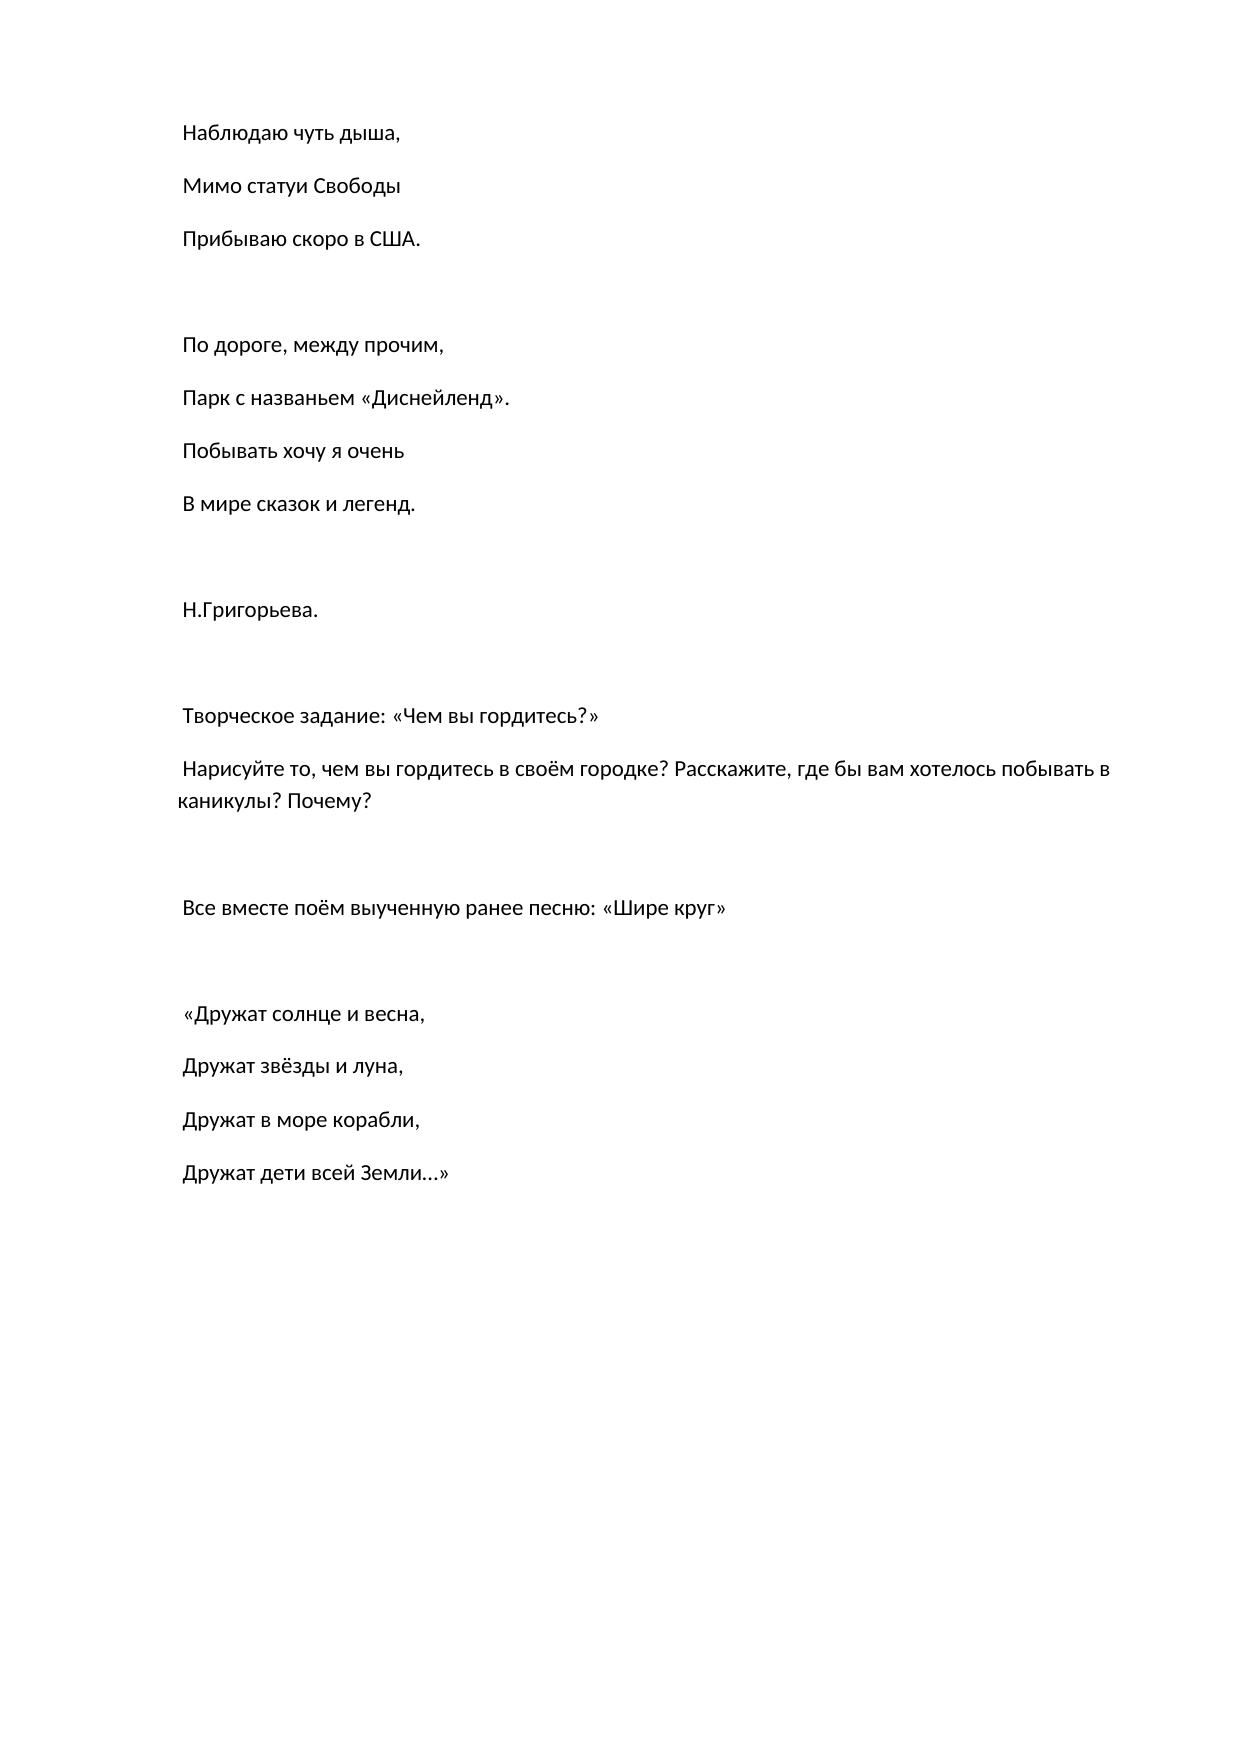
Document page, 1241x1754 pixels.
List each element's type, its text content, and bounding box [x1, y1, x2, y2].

text Прибываю скоро в США. [177, 224, 1152, 252]
text «Дружат солнце и весна, [177, 999, 1152, 1027]
text Нарисуйте то, чем вы гордитесь в своём городке? Расскажите, где бы вам хотелось побывать в каникулы? Почему? [177, 754, 1152, 814]
text Дружат звёзды и луна, [177, 1052, 1152, 1080]
text Н.Григорьева. [177, 595, 1152, 623]
text Парк с названьем «Диснейленд». [177, 383, 1152, 411]
text Все вместе поём выученную ранее песню: «Шире круг» [177, 893, 1152, 921]
text Наблюдаю чуть дыша, [177, 118, 1152, 146]
text Творческое задание: «Чем вы гордитесь?» [177, 701, 1152, 729]
text Мимо статуи Свободы [177, 171, 1152, 199]
text Побывать хочу я очень [177, 436, 1152, 464]
text Дружат в море корабли, [177, 1105, 1152, 1133]
text В мире сказок и легенд. [177, 489, 1152, 517]
text Дружат дети всей Земли…» [177, 1158, 1152, 1186]
text По дороге, между прочим, [177, 330, 1152, 358]
